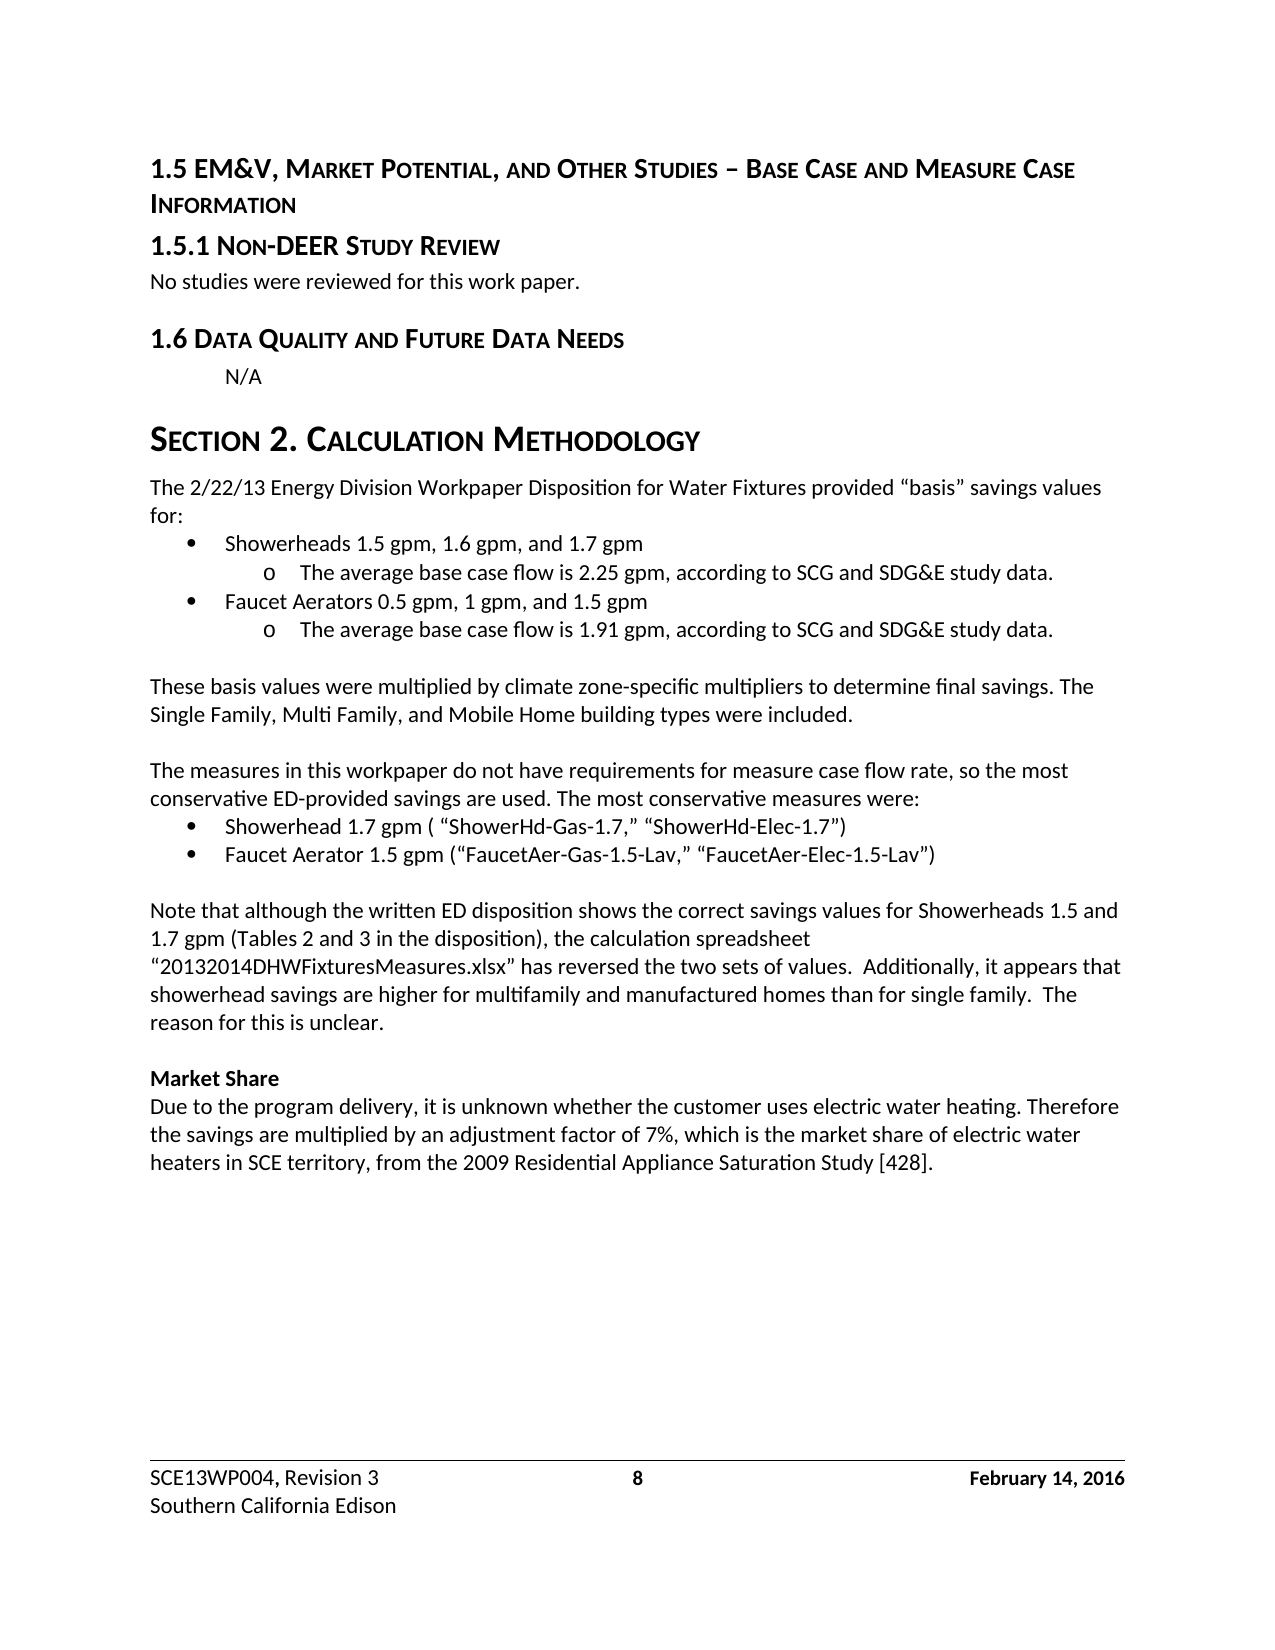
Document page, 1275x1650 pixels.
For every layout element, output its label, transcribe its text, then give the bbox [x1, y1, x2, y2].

list Showerheads 1.5 gpm, 1.6 gpm, and 1.7 gpm [187, 529, 1125, 558]
text No studies were reviewed for this work paper. [150, 267, 1125, 295]
text Note that although the written ED disposition shows the correct savings values for Showerheads 1.5 and 1.7 gpm (Tables 2 and 3 in the disposition), the calculation spreadsheet “20132014DHWFixturesMeasures.xlsx” has reversed the two sets of values. Additionally, it appears that showerhead savings are higher for multifamily and manufactured homes than for single family. The reason for this is unclear. [150, 896, 1125, 1036]
text The 2/22/13 Energy Division Workpaper Disposition for Water Fixtures provided “basis” savings values for: [150, 473, 1125, 529]
list Showerhead 1.7 gpm ( “ShowerHd-Gas-1.7,” “ShowerHd-Elec-1.7”) [187, 812, 1125, 840]
list N/A [225, 362, 1125, 390]
subtitle 1.6 Data Quality and Future Data Needs [150, 320, 1125, 356]
text Market Share [150, 1064, 1125, 1092]
text Due to the program delivery, it is unknown whether the customer uses electric water heating. Therefore the savings are multiplied by an adjustment factor of 7%, which is the market share of electric water heaters in SCE territory, from the 2009 Residential Appliance Saturation Study [428]. [150, 1092, 1125, 1176]
subtitle Section 2. Calculation Methodology [150, 415, 1125, 461]
list Faucet Aerator 1.5 gpm (“FaucetAer-Gas-1.5-Lav,” “FaucetAer-Elec-1.5-Lav”) [187, 840, 1125, 868]
subtitle 1.5 EM&V, Market Potential, and Other Studies – Base Case and Measure Case Information [150, 150, 1125, 221]
list The average base case flow is 2.25 gpm, according to SCG and SDG&E study data. [262, 558, 1125, 587]
list The average base case flow is 1.91 gpm, according to SCG and SDG&E study data. [262, 615, 1125, 644]
text The measures in this workpaper do not have requirements for measure case flow rate, so the most conservative ED-provided savings are used. The most conservative measures were: [150, 756, 1125, 812]
text 1.5.1 Non-DEER Study Review [150, 227, 1125, 263]
text These basis values were multiplied by climate zone-specific multipliers to determine final savings. The Single Family, Multi Family, and Mobile Home building types were included. [150, 672, 1125, 728]
list Faucet Aerators 0.5 gpm, 1 gpm, and 1.5 gpm [187, 587, 1125, 615]
